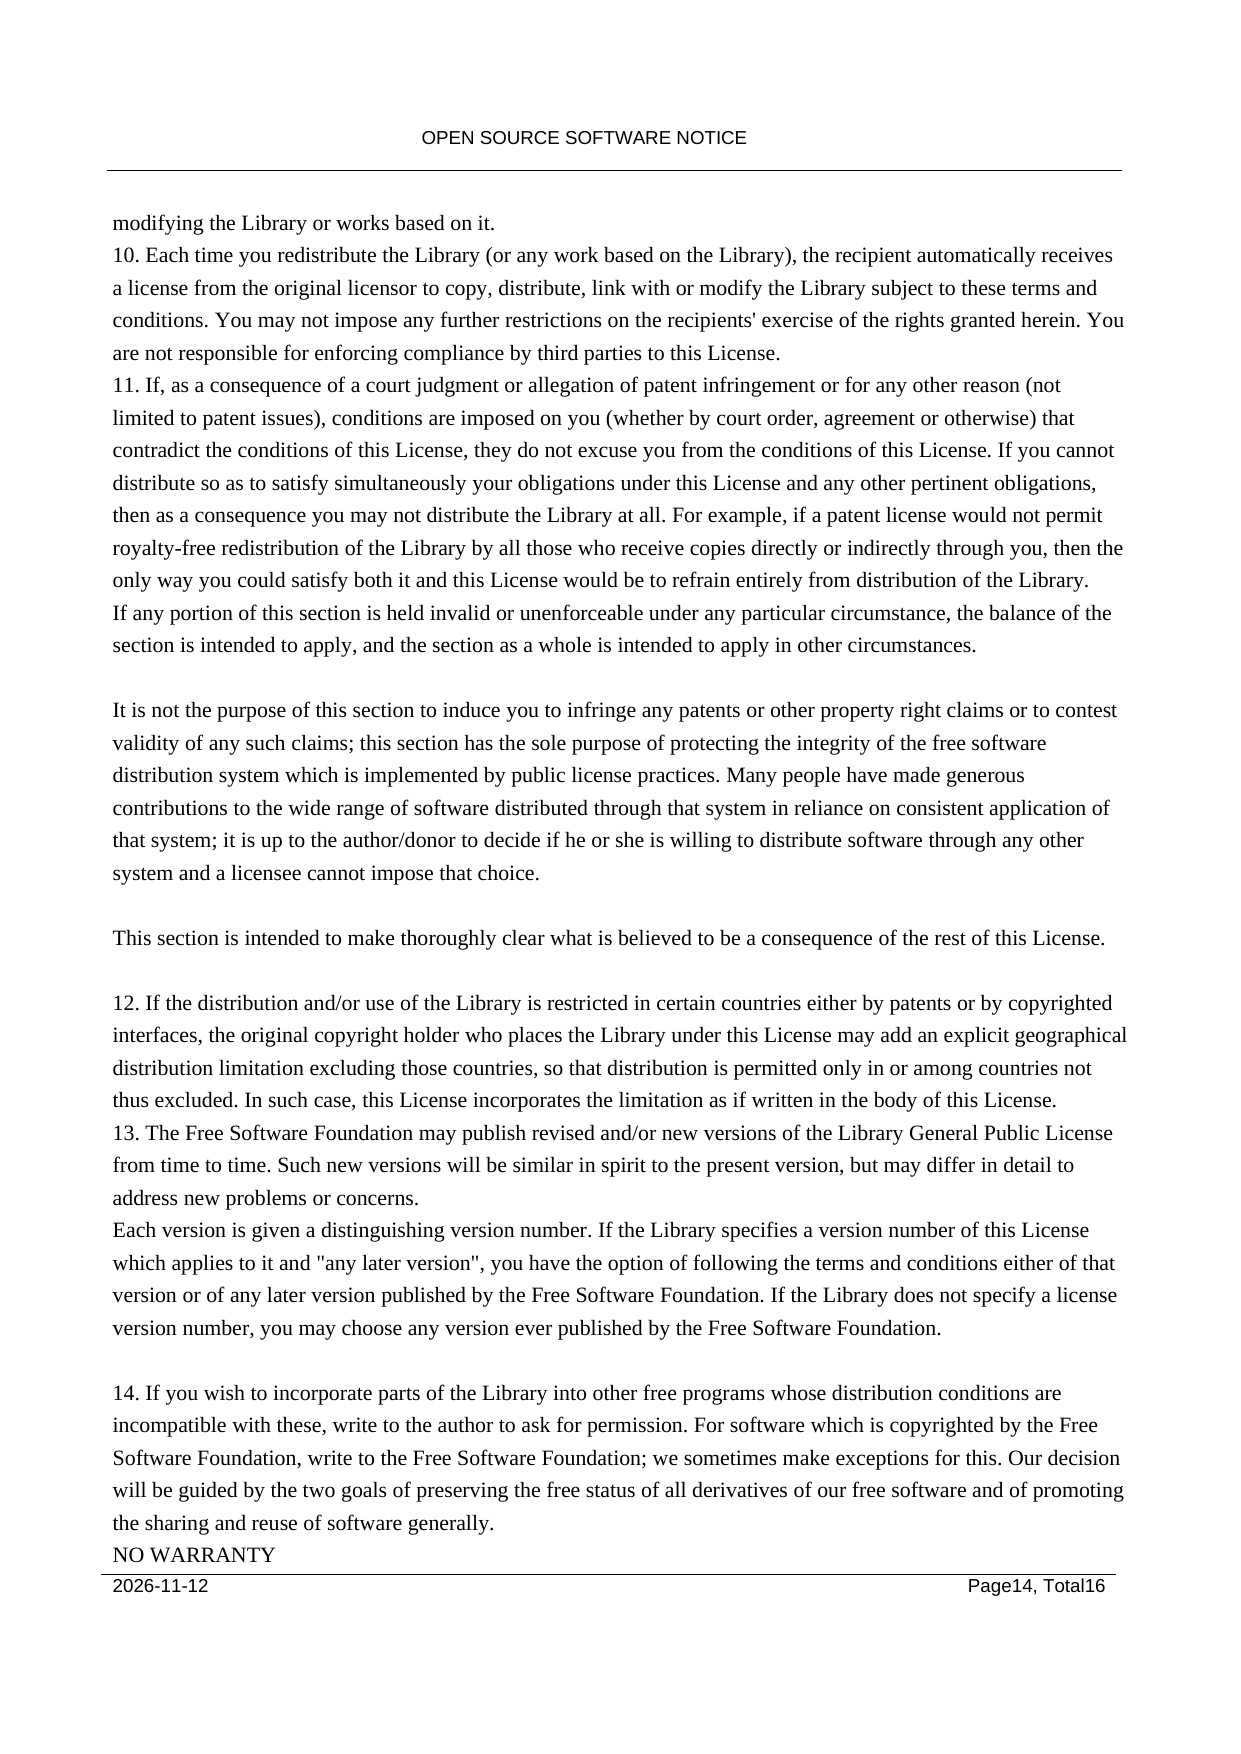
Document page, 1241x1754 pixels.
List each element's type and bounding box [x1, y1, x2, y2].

text [112, 206, 1128, 1571]
